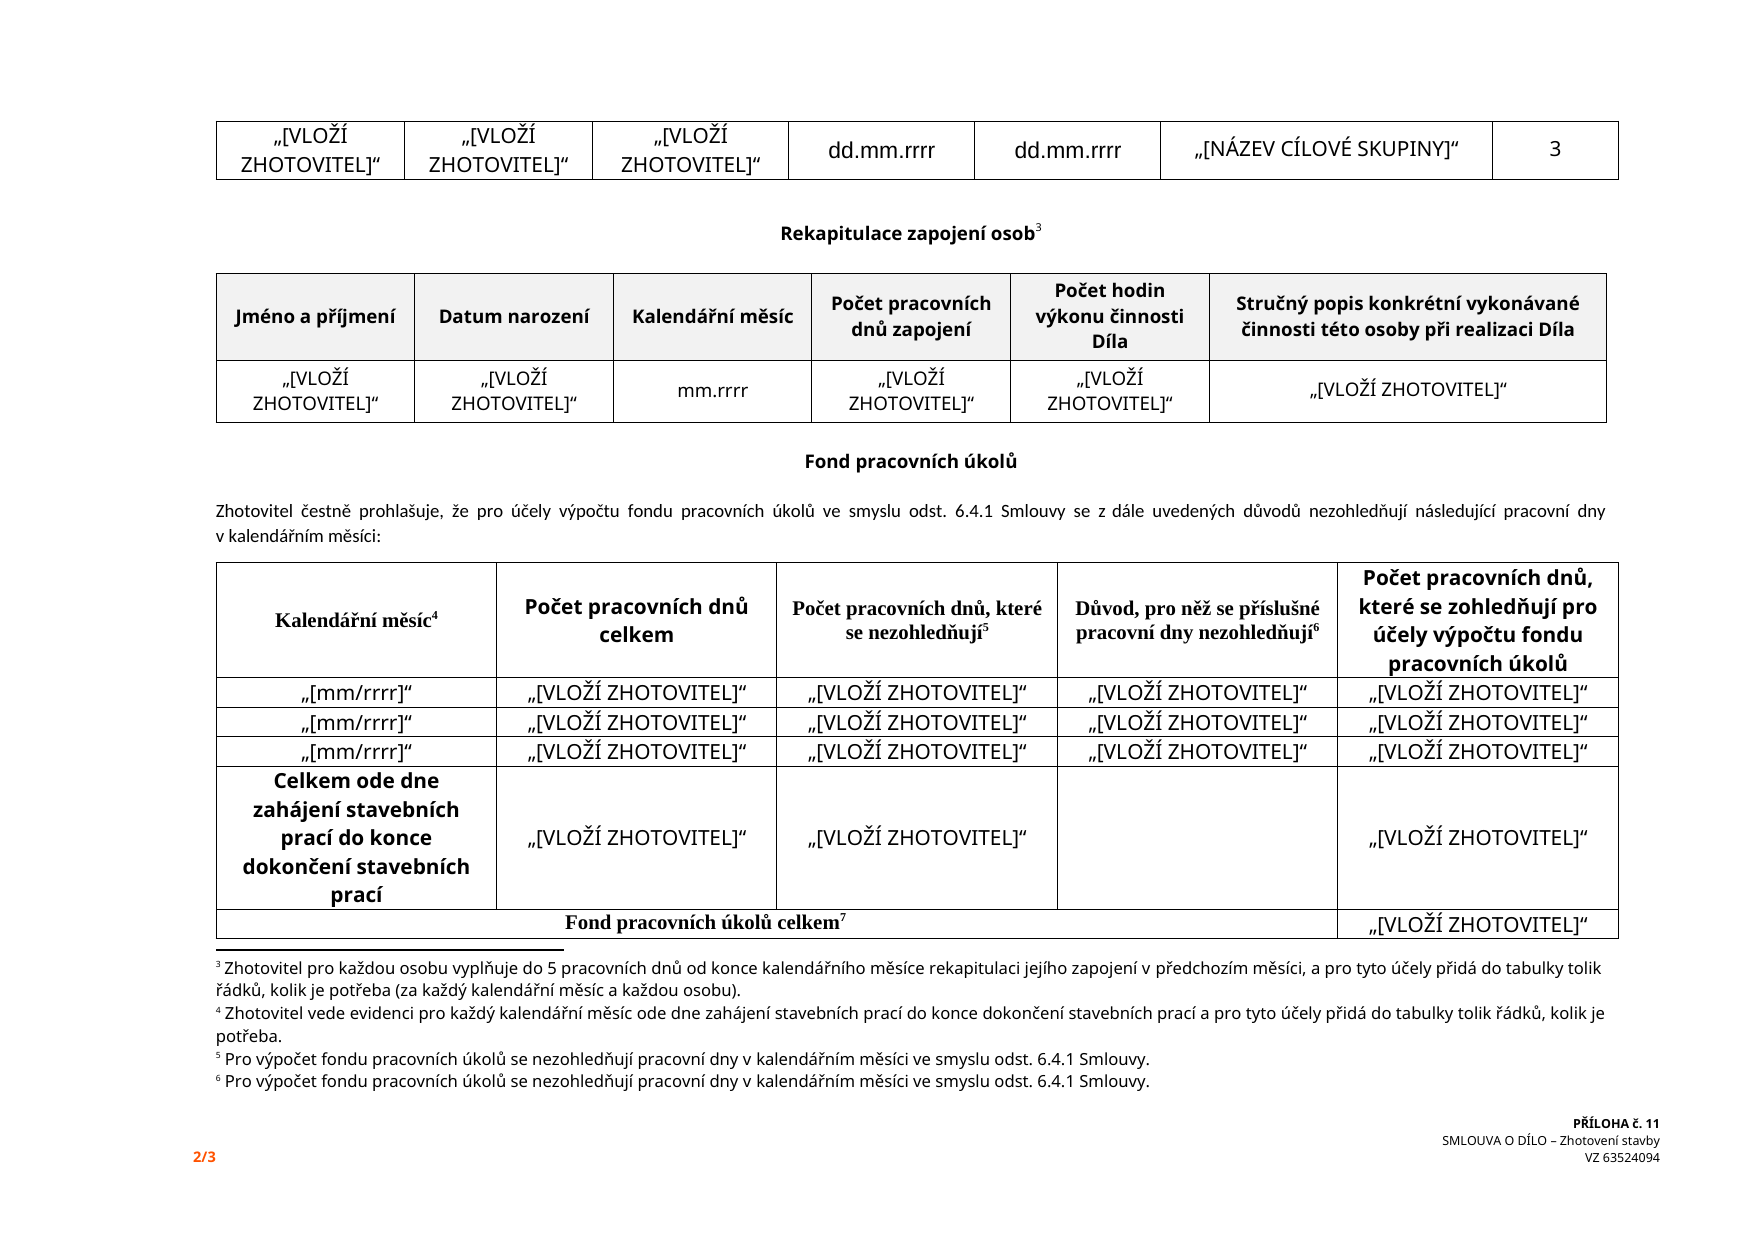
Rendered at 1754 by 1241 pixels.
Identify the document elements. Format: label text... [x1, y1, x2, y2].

table_cell „[mm/rrrr]“ [217, 708, 496, 736]
text Rekapitulace zapojení osob [216, 220, 1606, 246]
table_cell „[VLOŽÍ ZHOTOVITEL]“ [497, 767, 776, 909]
table_cell „[VLOŽÍ ZHOTOVITEL]“ [1338, 708, 1618, 736]
table_cell „[VLOŽÍ ZHOTOVITEL]“ [1210, 361, 1606, 422]
table_header Počet pracovních dnů, které se nezohledňují [777, 563, 1057, 677]
table_cell „[mm/rrrr]“ [217, 678, 496, 707]
table_cell „[VLOŽÍ ZHOTOVITEL]“ [1058, 678, 1337, 707]
table_cell „[VLOŽÍ ZHOTOVITEL]“ [777, 678, 1057, 707]
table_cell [593, 122, 788, 178]
table_cell „[VLOŽÍ ZHOTOVITEL]“ [1338, 767, 1618, 909]
table_header Stručný popis konkrétní vykonávané činnosti této osoby při realizaci Díla [1210, 274, 1606, 360]
table_header Počet pracovních dnů, které se zohledňují pro účely výpočtu fondu pracovních úkolů [1338, 563, 1618, 677]
text Fond pracovních úkolů [216, 448, 1606, 474]
table_header Jméno a příjmení [217, 274, 414, 360]
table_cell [1161, 122, 1492, 178]
table_header Kalendářní měsíc [217, 563, 496, 677]
table_header Datum narození [415, 274, 613, 360]
table_cell Fond pracovních úkolů celkem [217, 910, 1337, 938]
table_cell „[VLOŽÍ ZHOTOVITEL]“ [1058, 708, 1337, 736]
table_header Důvod, pro něž se příslušné pracovní dny nezohledňují [1058, 563, 1337, 677]
table_cell mm.rrrr [614, 361, 811, 422]
table_cell „[VLOŽÍ ZHOTOVITEL]“ [1058, 737, 1337, 766]
table_cell „[VLOŽÍ ZHOTOVITEL]“ [1338, 910, 1618, 938]
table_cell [405, 122, 592, 178]
table_header Počet pracovních dnů zapojení [812, 274, 1010, 360]
table_cell „[mm/rrrr]“ [217, 737, 496, 766]
table_header Počet hodin výkonu činnosti Díla [1011, 274, 1209, 360]
table_cell [1058, 767, 1337, 909]
table_header Kalendářní měsíc [614, 274, 811, 360]
table_cell „[VLOŽÍ ZHOTOVITEL]“ [1338, 737, 1618, 766]
table_cell „[VLOŽÍ ZHOTOVITEL]“ [1011, 361, 1209, 422]
table_cell dd.mm.rrrr [789, 122, 974, 178]
table_cell „[VLOŽÍ ZHOTOVITEL]“ [1338, 678, 1618, 707]
table_cell „[VLOŽÍ ZHOTOVITEL]“ [217, 361, 414, 422]
table_cell „[VLOŽÍ ZHOTOVITEL]“ [812, 361, 1010, 422]
table_cell „[VLOŽÍ ZHOTOVITEL]“ [497, 678, 776, 707]
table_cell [217, 122, 404, 178]
table_cell „[VLOŽÍ ZHOTOVITEL]“ [497, 737, 776, 766]
table_cell „[VLOŽÍ ZHOTOVITEL]“ [777, 737, 1057, 766]
table_cell Celkem ode dne zahájení stavebních prací do konce dokončení stavebních prací [217, 767, 496, 909]
table_cell „[VLOŽÍ ZHOTOVITEL]“ [777, 767, 1057, 909]
table_cell „[VLOŽÍ ZHOTOVITEL]“ [497, 708, 776, 736]
table_cell 3 [1493, 122, 1618, 178]
table_header Počet pracovních dnů celkem [497, 563, 776, 677]
table_cell dd.mm.rrrr [975, 122, 1160, 178]
table_cell „[VLOŽÍ ZHOTOVITEL]“ [777, 708, 1057, 736]
table_cell „[VLOŽÍ ZHOTOVITEL]“ [415, 361, 613, 422]
text Zhotovitel čestně prohlašuje, že pro účely výpočtu fondu pracovních úkolů ve smyslu odst. 6.4.1 Smlouvy se z dále uvedených důvodů nezohledňují následující pracovní dny v kalendářním měsíci: [216, 499, 1606, 547]
